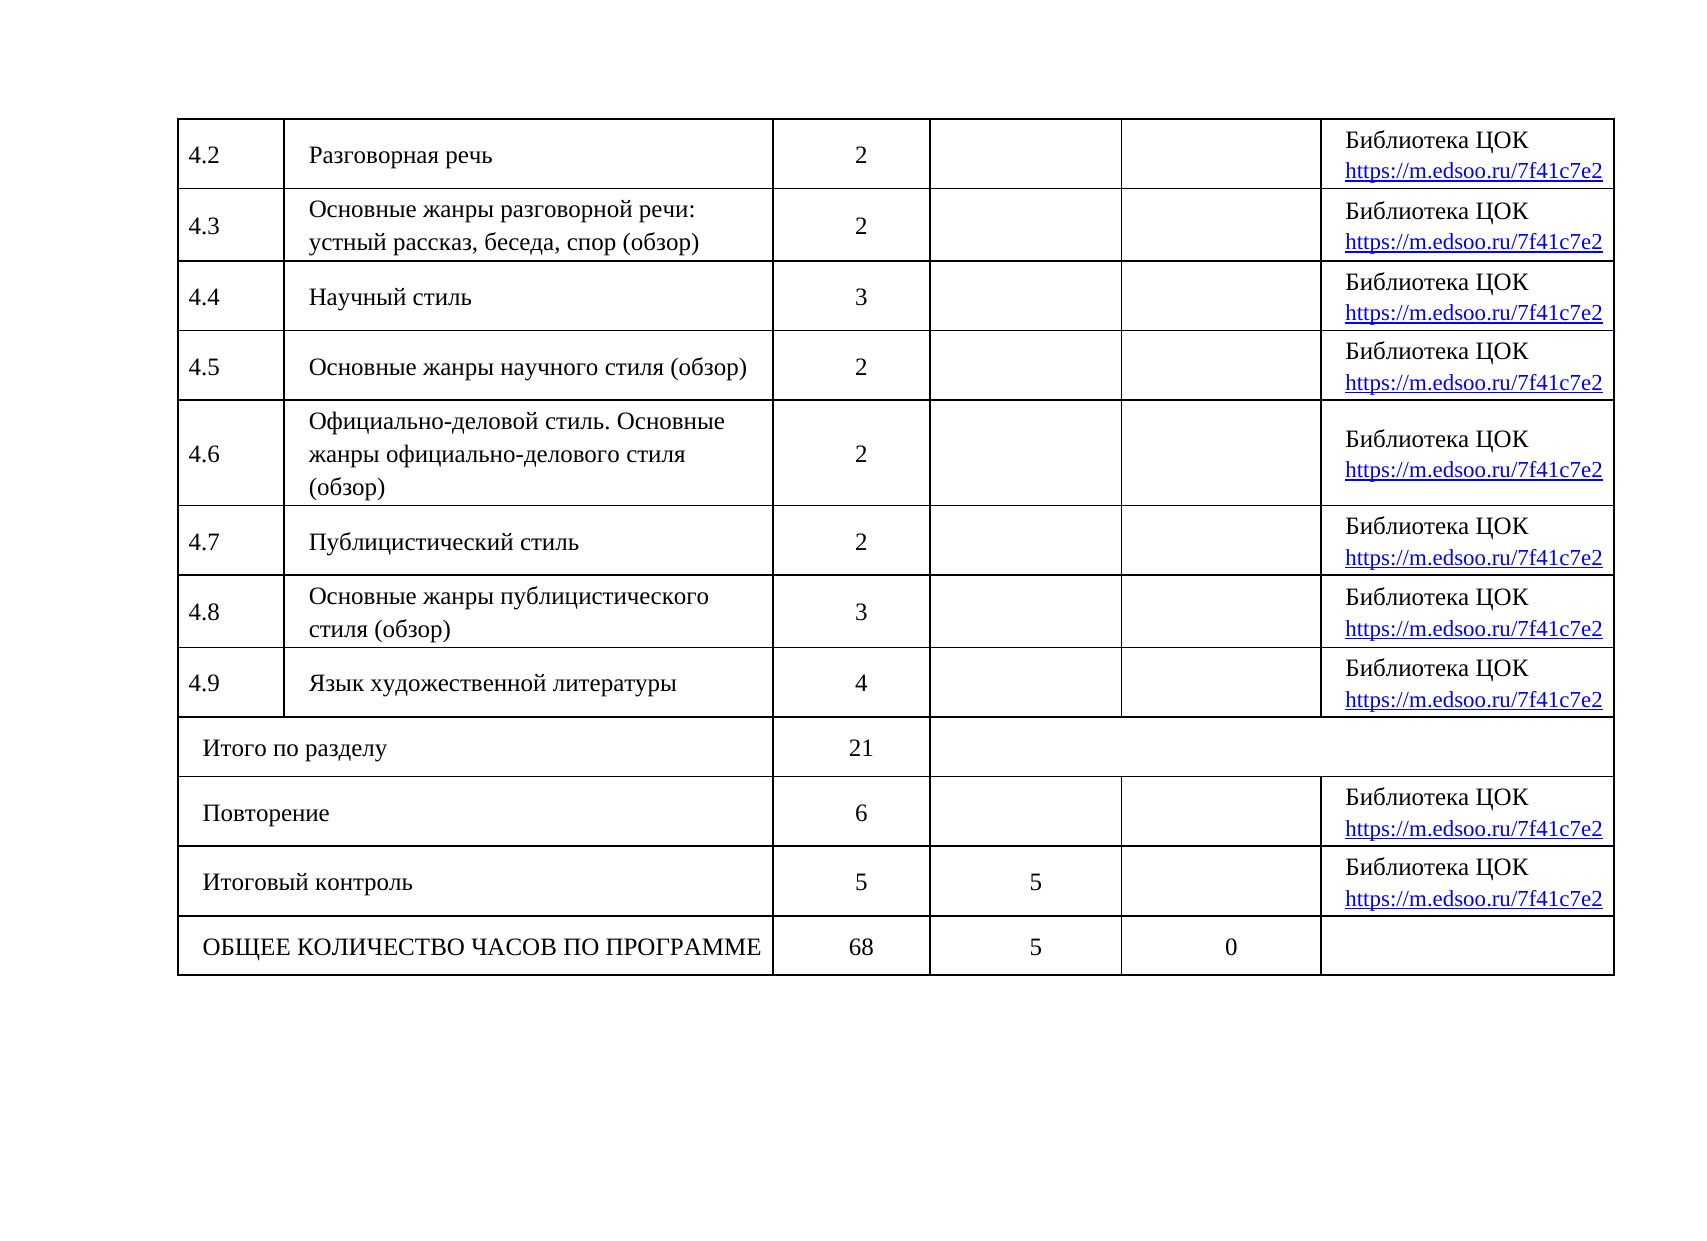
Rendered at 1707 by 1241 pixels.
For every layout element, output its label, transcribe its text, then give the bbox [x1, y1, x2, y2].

table_cell [1122, 120, 1320, 188]
table_cell 4.7 [179, 506, 283, 574]
table_cell Итоговый контроль [179, 847, 772, 915]
table_cell Библиотека ЦОК https://m.edsoo.ru/7f41c7e2 [1322, 262, 1613, 330]
table_cell [1122, 506, 1320, 574]
table_cell 3 [774, 262, 929, 330]
table_cell Повторение [179, 777, 772, 845]
table_cell [931, 648, 1121, 716]
table_cell 5 [931, 917, 1121, 974]
table_cell [1322, 917, 1613, 974]
table_cell Основные жанры научного стиля (обзор) [285, 331, 772, 399]
table_cell Библиотека ЦОК https://m.edsoo.ru/7f41c7e2 [1322, 847, 1613, 915]
table_cell [1122, 401, 1320, 505]
table_cell Библиотека ЦОК https://m.edsoo.ru/7f41c7e2 [1322, 777, 1613, 845]
table_cell 4.6 [179, 401, 283, 505]
table_cell [931, 120, 1121, 188]
table_cell 5 [931, 847, 1121, 915]
table_cell 4.4 [179, 262, 283, 330]
table_cell 4.9 [179, 648, 283, 716]
table_cell [1122, 777, 1320, 845]
table_cell [1122, 262, 1320, 330]
table_cell 5 [774, 847, 929, 915]
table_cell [1322, 120, 1613, 188]
table_cell [1122, 576, 1320, 647]
table_cell 4 [774, 648, 929, 716]
table_cell [931, 189, 1121, 260]
table_cell 6 [774, 777, 929, 845]
table_cell Библиотека ЦОК https://m.edsoo.ru/7f41c7e2 [1322, 401, 1613, 505]
table_cell 4.3 [179, 189, 283, 260]
table_cell ОБЩЕЕ КОЛИЧЕСТВО ЧАСОВ ПО ПРОГРАММЕ [179, 917, 772, 974]
table_cell Официально-деловой стиль. Основные жанры официально-делового стиля (обзор) [285, 401, 772, 505]
table_cell 2 [774, 331, 929, 399]
table_cell Разговорная речь [285, 120, 772, 188]
table_cell Библиотека ЦОК https://m.edsoo.ru/7f41c7e2 [1322, 331, 1613, 399]
table_cell [931, 576, 1121, 647]
table_cell Библиотека ЦОК https://m.edsoo.ru/7f41c7e2 [1322, 648, 1613, 716]
table_cell 4.8 [179, 576, 283, 647]
table_cell Итого по разделу [179, 718, 772, 776]
table_cell 2 [774, 120, 929, 188]
table_cell [931, 401, 1121, 505]
table_cell Язык художественной литературы [285, 648, 772, 716]
table_cell [931, 506, 1121, 574]
table_cell [931, 718, 1613, 776]
table_cell 4.2 [179, 120, 283, 188]
table_cell Библиотека ЦОК https://m.edsoo.ru/7f41c7e2 [1322, 576, 1613, 647]
table_cell Библиотека ЦОК https://m.edsoo.ru/7f41c7e2 [1322, 506, 1613, 574]
table_cell [931, 777, 1121, 845]
table_cell Основные жанры публицистического стиля (обзор) [285, 576, 772, 647]
table_cell 0 [1122, 917, 1320, 974]
table_cell [1122, 847, 1320, 915]
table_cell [1322, 189, 1613, 260]
table_cell 68 [774, 917, 929, 974]
table_cell [931, 331, 1121, 399]
table_cell Научный стиль [285, 262, 772, 330]
table_cell 2 [774, 401, 929, 505]
table_cell [1122, 648, 1320, 716]
table_cell [1122, 331, 1320, 399]
table_cell 3 [774, 576, 929, 647]
table_cell 2 [774, 506, 929, 574]
table_cell [931, 262, 1121, 330]
table_cell Основные жанры разговорной речи: устный рассказ, беседа, спор (обзор) [285, 189, 772, 260]
table_cell 4.5 [179, 331, 283, 399]
table_cell 2 [774, 189, 929, 260]
table_cell [1122, 189, 1320, 260]
table_cell Публицистический стиль [285, 506, 772, 574]
table_cell 21 [774, 718, 929, 776]
